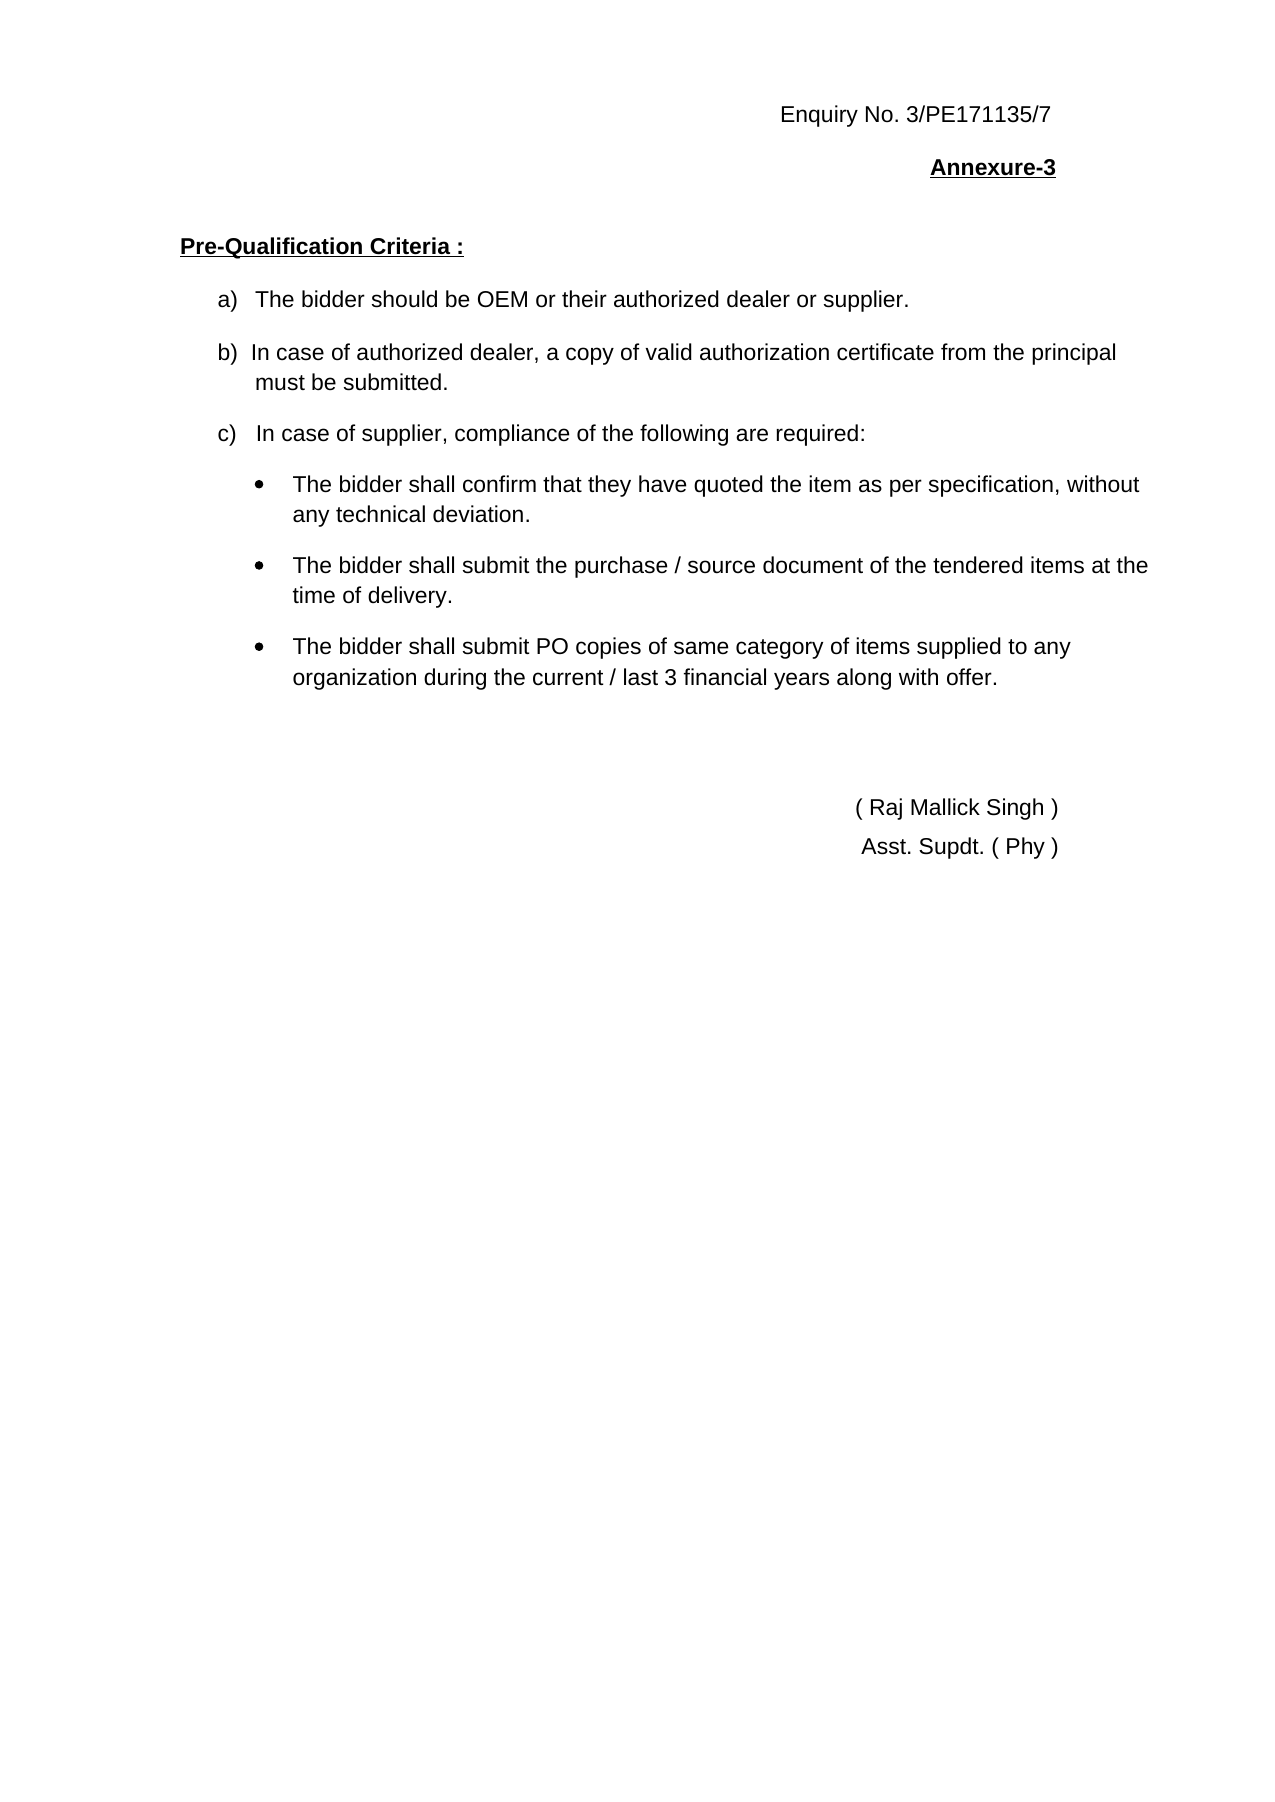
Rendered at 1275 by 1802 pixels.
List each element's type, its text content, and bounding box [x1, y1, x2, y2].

text ( Raj Mallick Singh ) [180, 793, 1155, 820]
text Asst. Supdt. ( Phy ) [180, 833, 1155, 859]
text c) In case of supplier, compliance of the following are required: [217, 420, 1155, 446]
list The bidder should be OEM or their authorized dealer or supplier. [217, 286, 1155, 312]
list The bidder shall confirm that they have quoted the item as per specification, without any technical deviation. [255, 471, 1155, 527]
list The bidder shall submit the purchase / source document of the tendered items at the time of delivery. [255, 552, 1155, 609]
text Annexure-3 [855, 154, 1155, 180]
text b) In case of authorized dealer, a copy of valid authorization certificate from the principal must be submitted. [217, 338, 1155, 395]
text Enquiry No. 3/PE171135/7 [180, 101, 1155, 128]
text Pre-Qualification Criteria : [180, 233, 1155, 259]
list The bidder shall submit PO copies of same category of items supplied to any organization during the current / last 3 financial years along with offer. [255, 633, 1155, 690]
